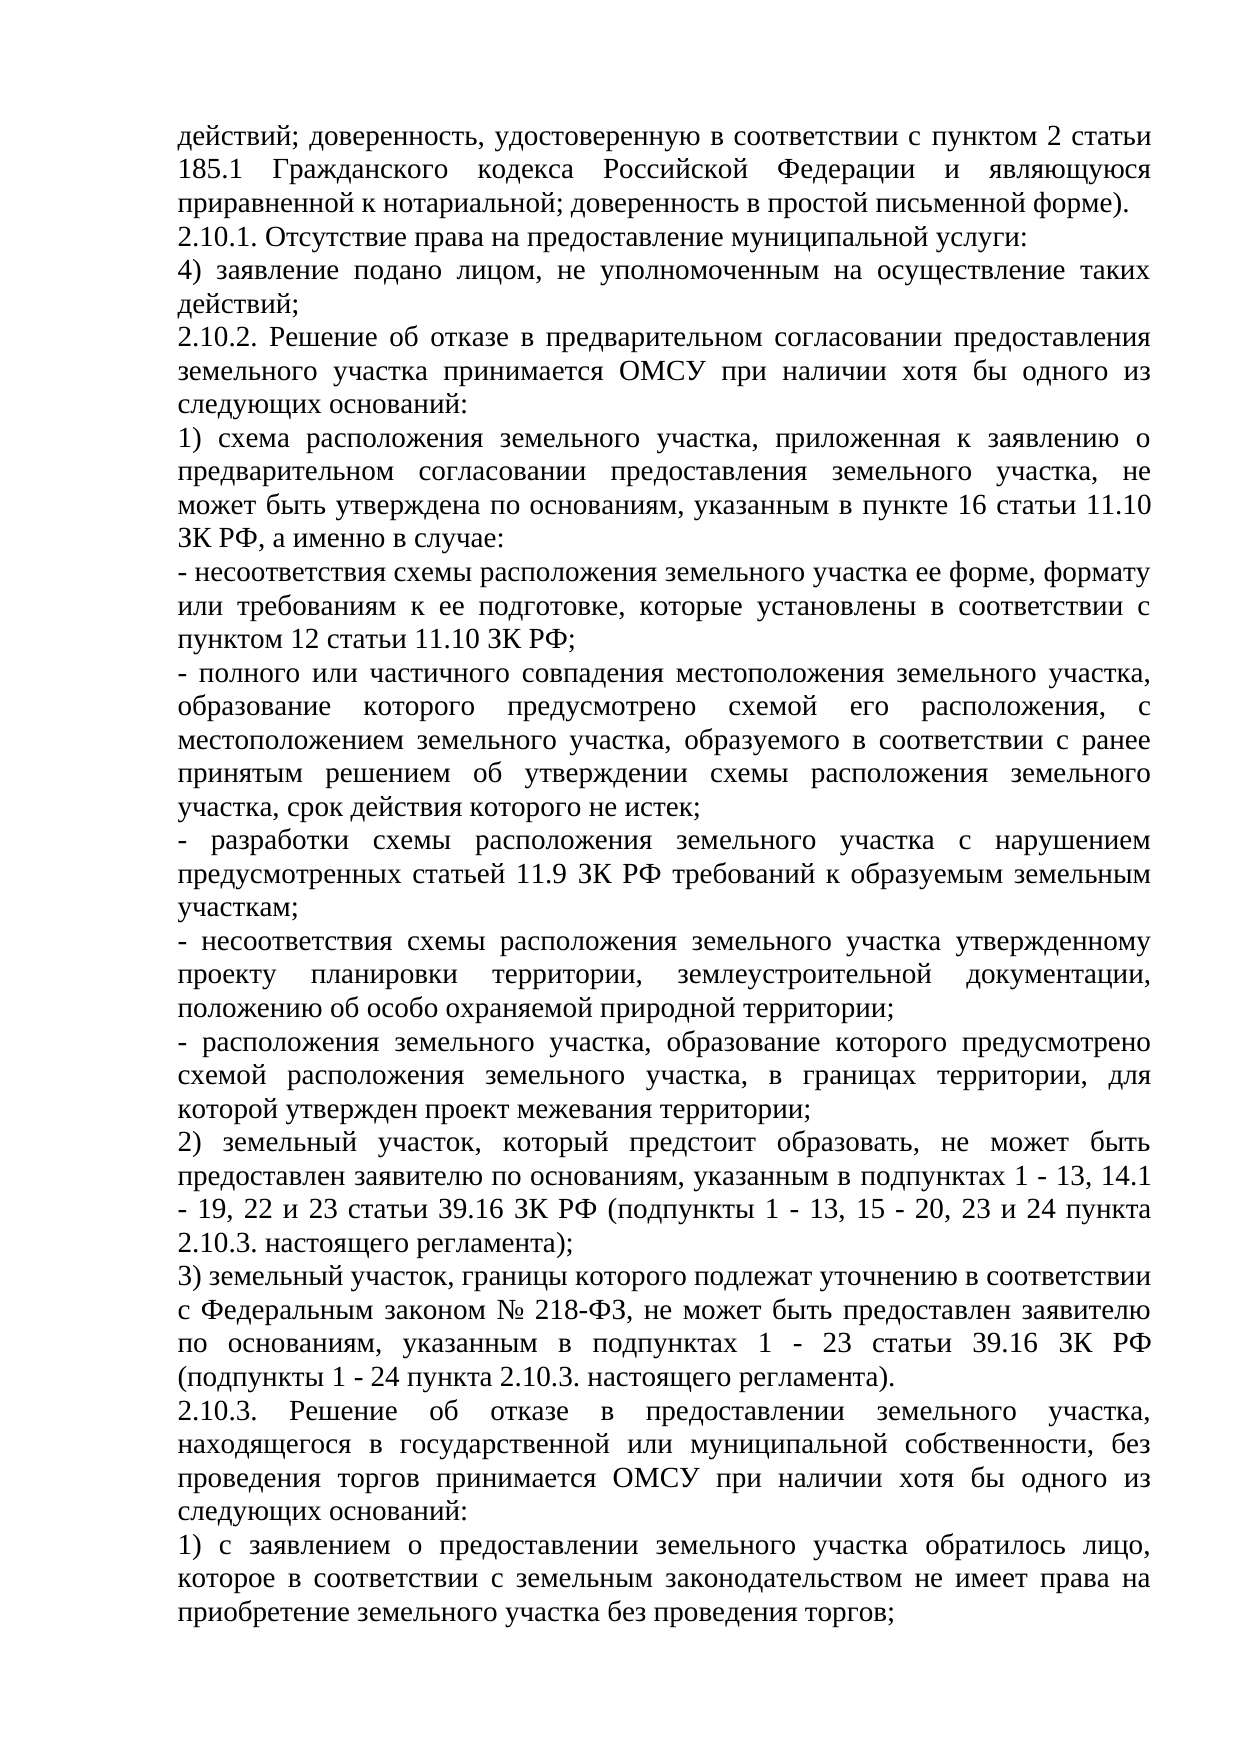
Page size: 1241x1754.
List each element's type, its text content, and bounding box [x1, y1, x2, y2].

text - расположения земельного участка, образование которого предусмотрено схемой расположения земельного участка, в границах территории, для которой утвержден проект межевания территории; [177, 1024, 1152, 1124]
text 1) с заявлением о предоставлении земельного участка обратилось лицо, которое в соответствии с земельным законодательством не имеет права на приобретение земельного участка без проведения торгов; [177, 1527, 1152, 1627]
text 4) заявление подано лицом, не уполномоченным на осуществление таких действий; [177, 252, 1152, 319]
text 3) земельный участок, границы которого подлежат уточнению в соответствии с Федеральным законом № 218-ФЗ, не может быть предоставлен заявителю по основаниям, указанным в подпунктах 1 - 23 статьи 39.16 ЗК РФ (подпункты 1 - 24 пункта 2.10.3. настоящего регламента). [177, 1258, 1152, 1393]
text - разработки схемы расположения земельного участка с нарушением предусмотренных статьей 11.9 ЗК РФ требований к образуемым земельным участкам; [177, 822, 1152, 923]
text - несоответствия схемы расположения земельного участка утвержденному проекту планировки территории, землеустроительной документации, положению об особо охраняемой природной территории; [177, 923, 1152, 1024]
text 2.10.2. Решение об отказе в предварительном согласовании предоставления земельного участка принимается ОМСУ при наличии хотя бы одного из следующих оснований: [177, 319, 1152, 420]
text 2.10.1. Отсутствие права на предоставление муниципальной услуги: [177, 219, 1152, 252]
text - полного или частичного совпадения местоположения земельного участка, образование которого предусмотрено схемой его расположения, с местоположением земельного участка, образуемого в соответствии с ранее принятым решением об утверждении схемы расположения земельного участка, срок действия которого не истек; [177, 655, 1152, 822]
text 2) земельный участок, который предстоит образовать, не может быть предоставлен заявителю по основаниям, указанным в подпунктах 1 - 13, 14.1 - 19, 22 и 23 статьи 39.16 ЗК РФ (подпункты 1 - 13, 15 - 20, 23 и 24 пункта 2.10.3. настоящего регламента); [177, 1124, 1152, 1258]
text 2.10.3. Решение об отказе в предоставлении земельного участка, находящегося в государственной или муниципальной собственности, без проведения торгов принимается ОМСУ при наличии хотя бы одного из следующих оснований: [177, 1393, 1152, 1527]
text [177, 118, 1152, 219]
text 1) схема расположения земельного участка, приложенная к заявлению о предварительном согласовании предоставления земельного участка, не может быть утверждена по основаниям, указанным в пункте 16 статьи 11.10 ЗК РФ, а именно в случае: [177, 420, 1152, 554]
text - несоответствия схемы расположения земельного участка ее форме, формату или требованиям к ее подготовке, которые установлены в соответствии с пунктом 12 статьи 11.10 ЗК РФ; [177, 554, 1152, 655]
